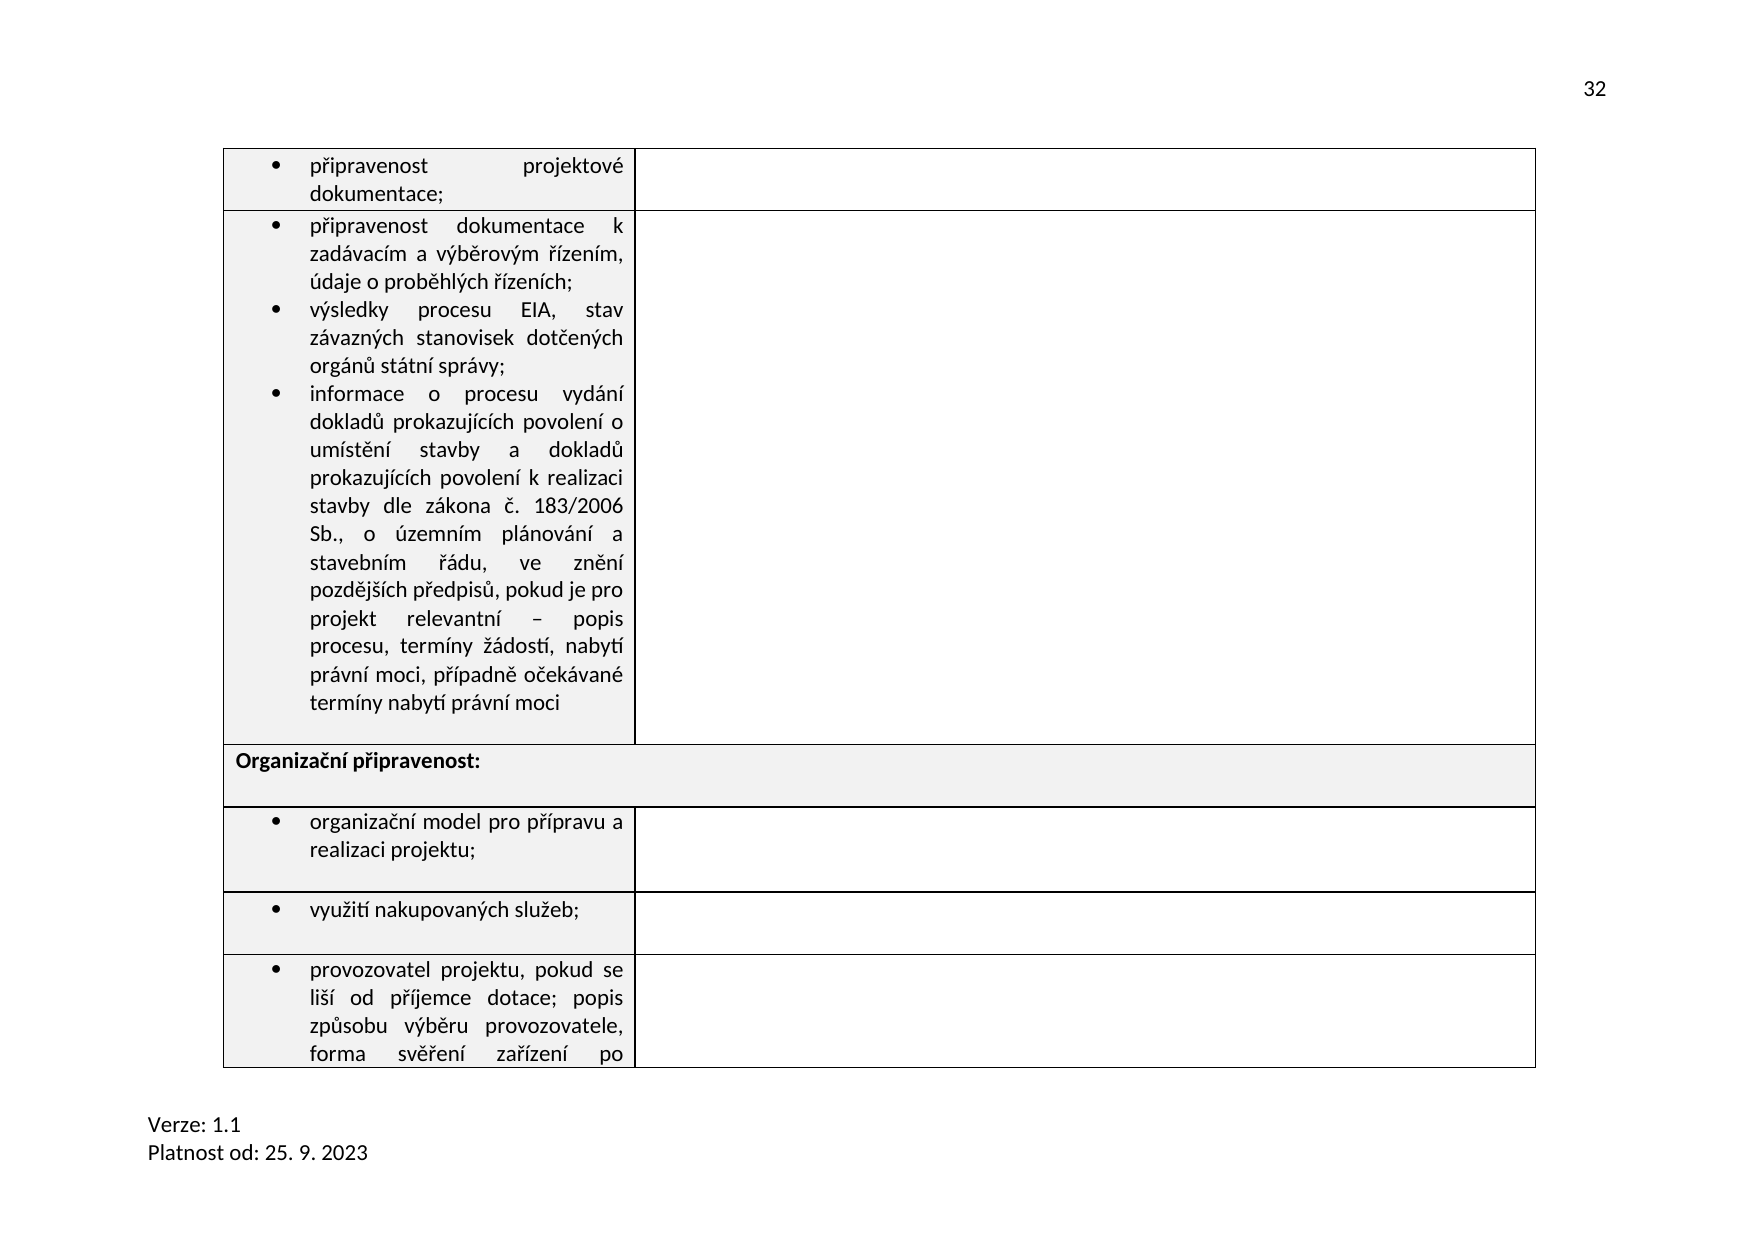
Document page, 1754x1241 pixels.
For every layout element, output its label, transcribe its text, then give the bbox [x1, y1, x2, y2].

table_cell [636, 211, 1535, 744]
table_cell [224, 955, 634, 1067]
table_cell připravenost dokumentace k zadávacím a výběrovým řízením, údaje o proběhlých řízeních; výsledky procesu EIA, stav závazných stanovisek dotčených orgánů státní správy; informace o procesu vydání dokladů prokazujících povolení o umístění stavby a dokladů prokazujících povolení k realizaci stavby dle zákona č. 183/2006 Sb., o územním plánování a stavebním řádu, ve znění pozdějších předpisů, pokud je pro projekt relevantní – popis procesu, termíny žádostí, nabytí právní moci, případně očekávané termíny nabytí právní moci [224, 211, 634, 744]
table_cell [636, 149, 1535, 210]
table_cell [636, 808, 1535, 891]
table_cell Organizační připravenost: [224, 745, 1535, 806]
table_cell organizační model pro přípravu a realizaci projektu; [224, 808, 634, 891]
table_cell [636, 893, 1535, 954]
table_cell využití nakupovaných služeb; [224, 893, 634, 954]
table_cell [636, 955, 1535, 1067]
table_cell připravenost projektové dokumentace; [224, 149, 634, 210]
